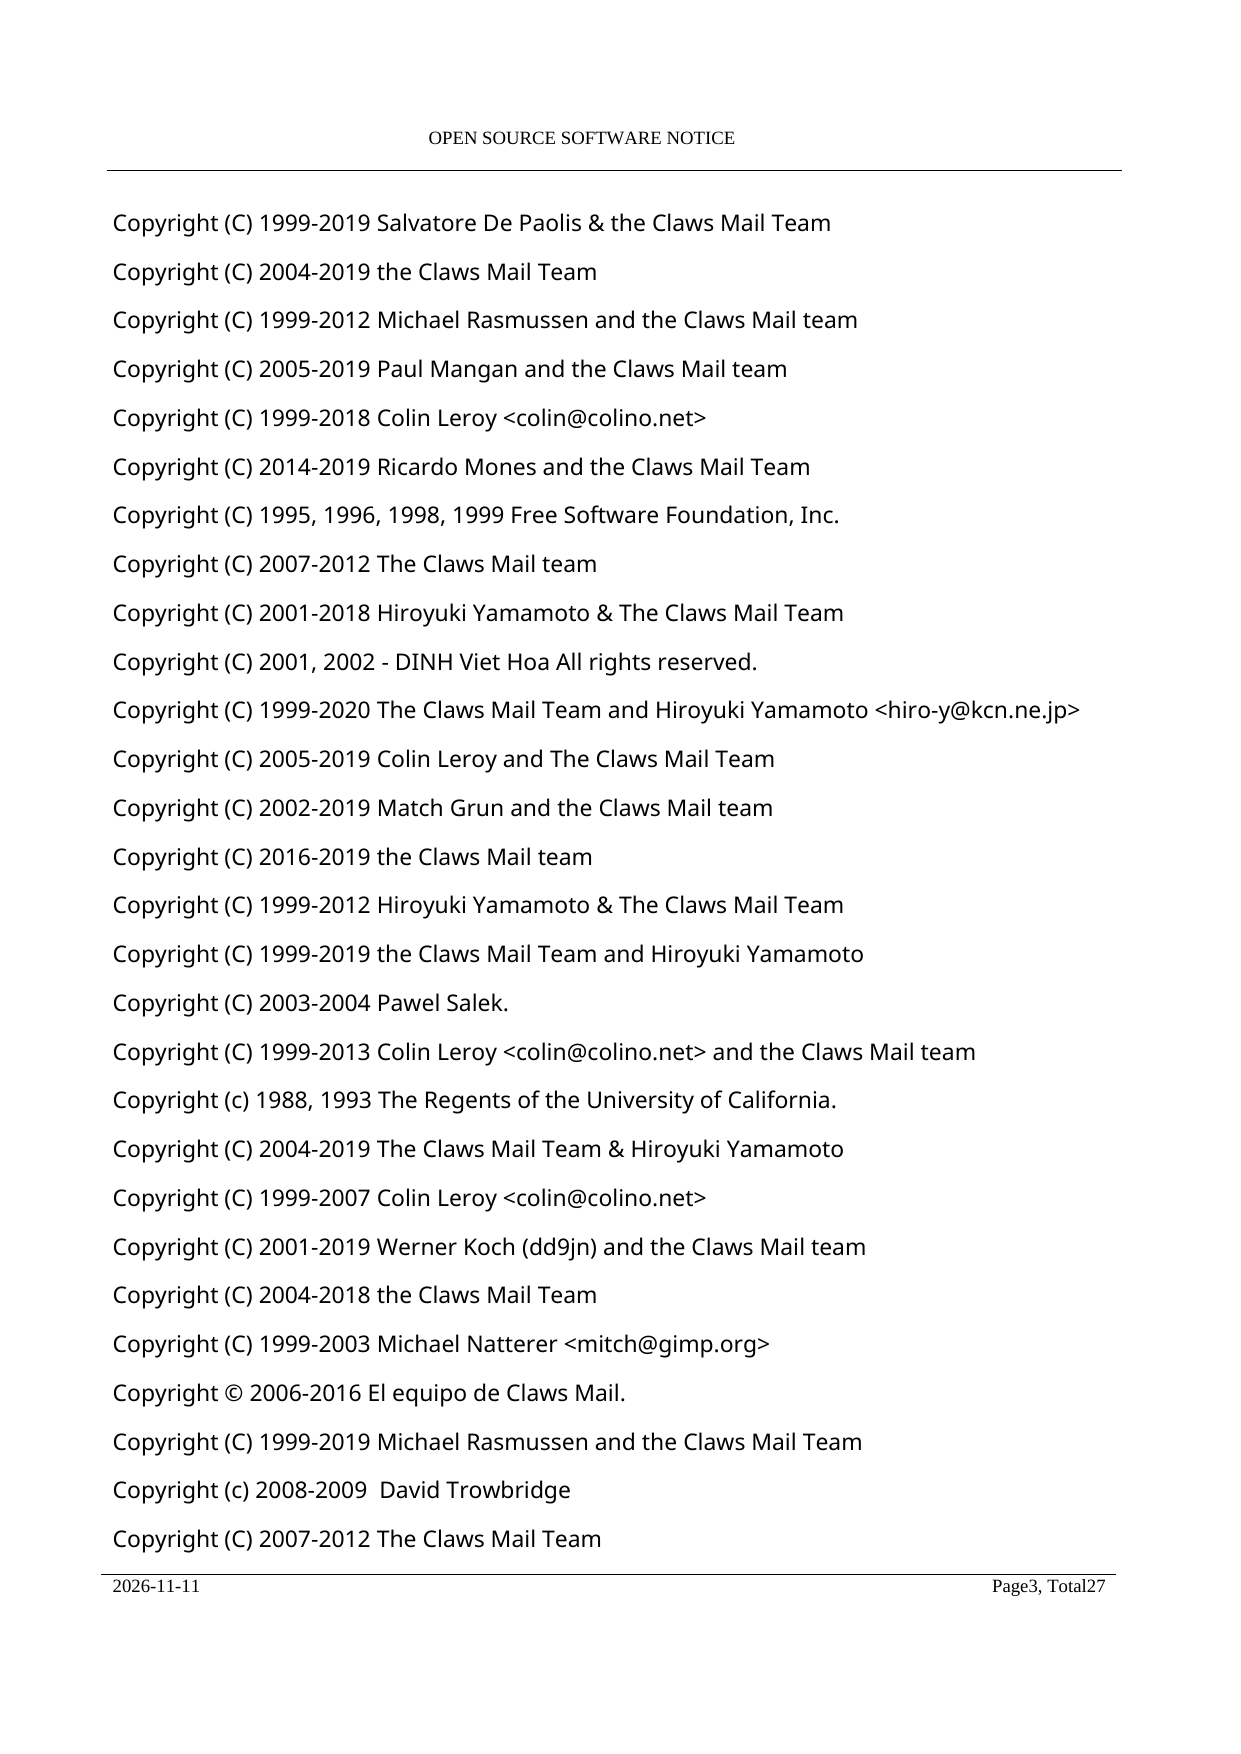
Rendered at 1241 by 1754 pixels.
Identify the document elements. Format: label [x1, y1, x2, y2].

text [112, 206, 1128, 1555]
